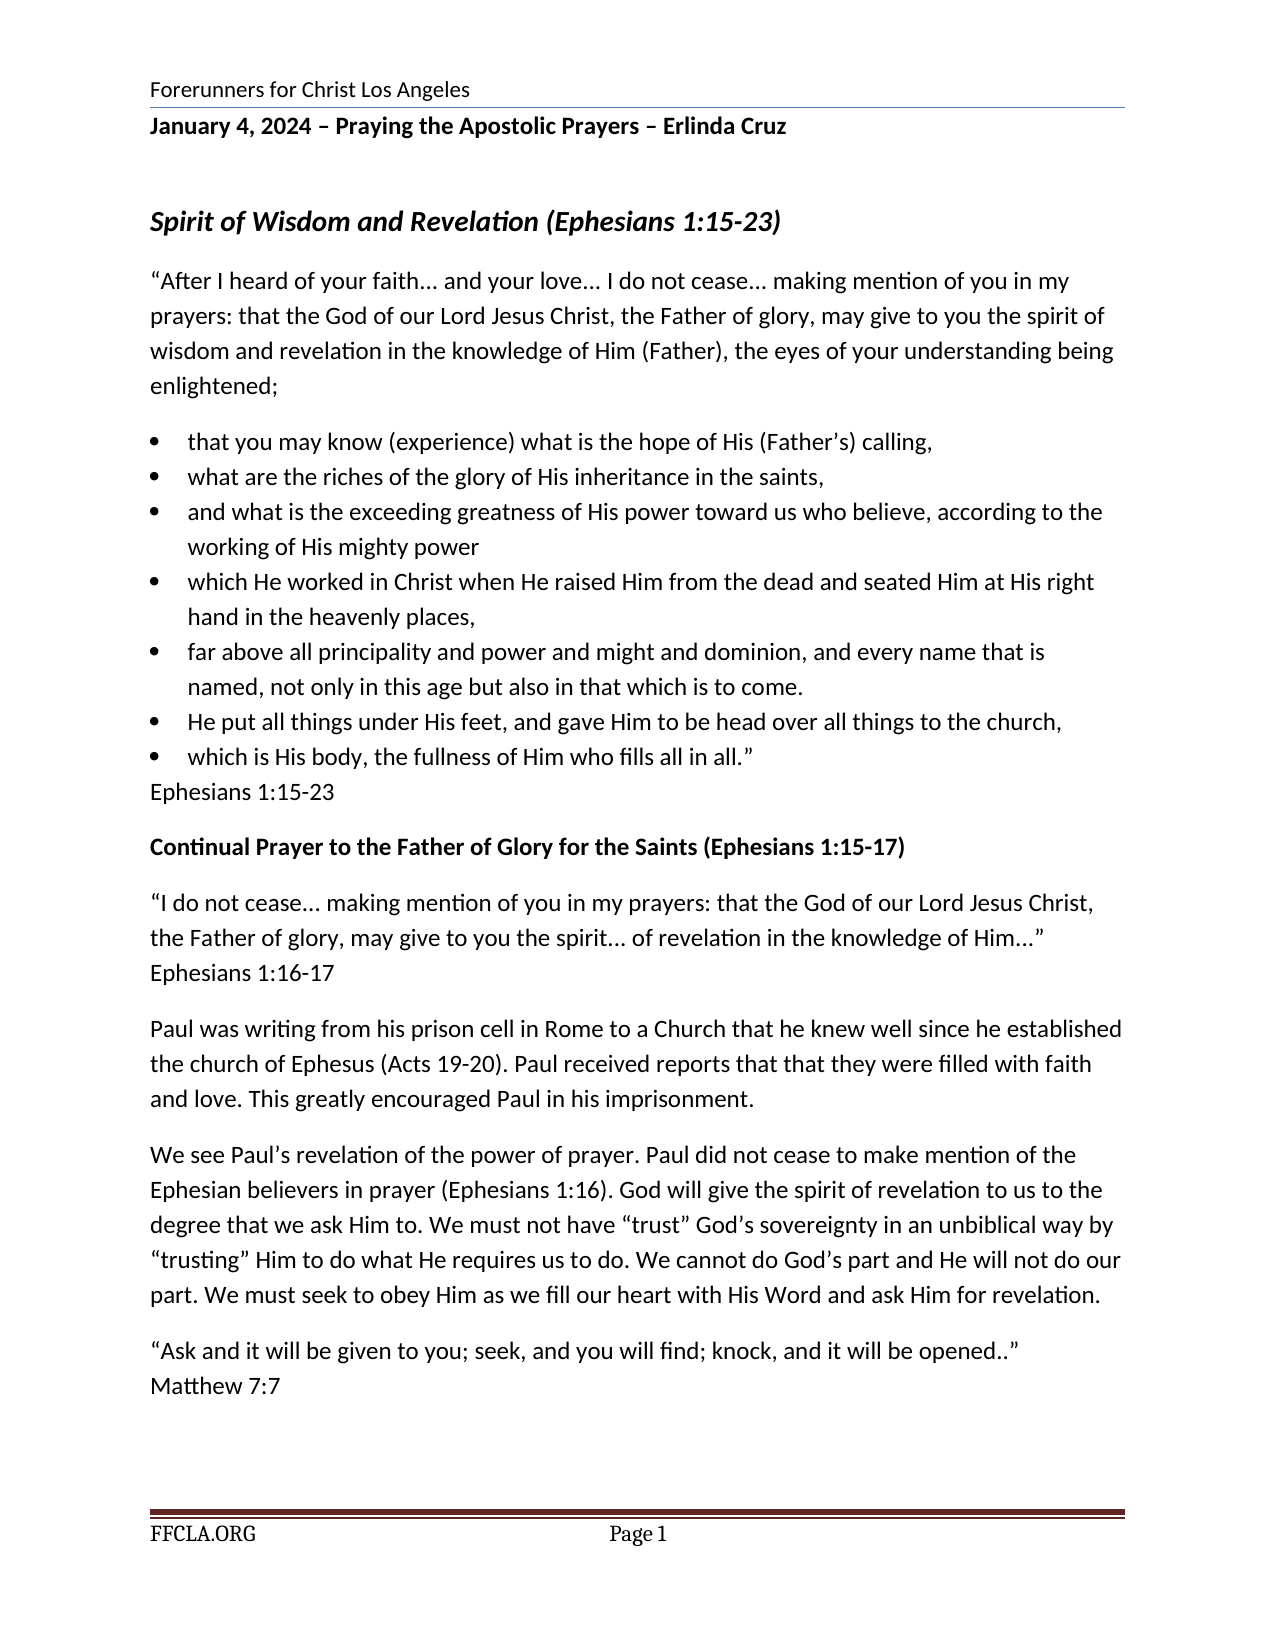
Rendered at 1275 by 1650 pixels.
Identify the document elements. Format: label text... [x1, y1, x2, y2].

list He put all things under His feet, and gave Him to be head over all things to the church, [150, 706, 1125, 736]
list Ephesians 1:15-23 [150, 776, 1125, 806]
list that you may know (experience) what is the hope of His (Father’s) calling, [150, 426, 1125, 456]
text “I do not cease... making mention of you in my prayers: that the God of our Lord Jesus Christ, the Father of glory, may give to you the spirit... of revelation in the knowledge of Him...” Ephesians 1:16-17 [150, 887, 1125, 988]
list what are the riches of the glory of His inheritance in the saints, [150, 461, 1125, 491]
list which He worked in Christ when He raised Him from the dead and seated Him at His right hand in the heavenly places, [150, 566, 1125, 631]
text “Ask and it will be given to you; seek, and you will find; knock, and it will be opened..” Matthew 7:7 [150, 1335, 1125, 1400]
list which is His body, the fullness of Him who fills all in all.” [150, 741, 1125, 771]
list and what is the exceeding greatness of His power toward us who believe, according to the working of His mighty power [150, 496, 1125, 561]
text Paul was writing from his prison cell in Rome to a Church that he knew well since he established the church of Ephesus (Acts 19-20). Paul received reports that that they were filled with faith and love. This greatly encouraged Paul in his imprisonment. [150, 1013, 1125, 1114]
text Spirit of Wisdom and Revelation (Ephesians 1:15-23) [150, 203, 1125, 239]
text “After I heard of your faith... and your love... I do not cease... making mention of you in my prayers: that the God of our Lord Jesus Christ, the Father of glory, may give to you the spirit of wisdom and revelation in the knowledge of Him (Father), the eyes of your understanding being enlightened; [150, 265, 1125, 400]
text We see Paul’s revelation of the power of prayer. Paul did not cease to make mention of the Ephesian believers in prayer (Ephesians 1:16). God will give the spirit of revelation to us to the degree that we ask Him to. We must not have “trust” God’s sovereignty in an unbiblical way by “trusting” Him to do what He requires us to do. We cannot do God’s part and He will not do our part. We must seek to obey Him as we fill our heart with His Word and ask Him for revelation. [150, 1139, 1125, 1309]
list far above all principality and power and might and dominion, and every name that is named, not only in this age but also in that which is to come. [150, 636, 1125, 701]
text Continual Prayer to the Father of Glory for the Saints (Ephesians 1:15-17) [150, 831, 1125, 862]
